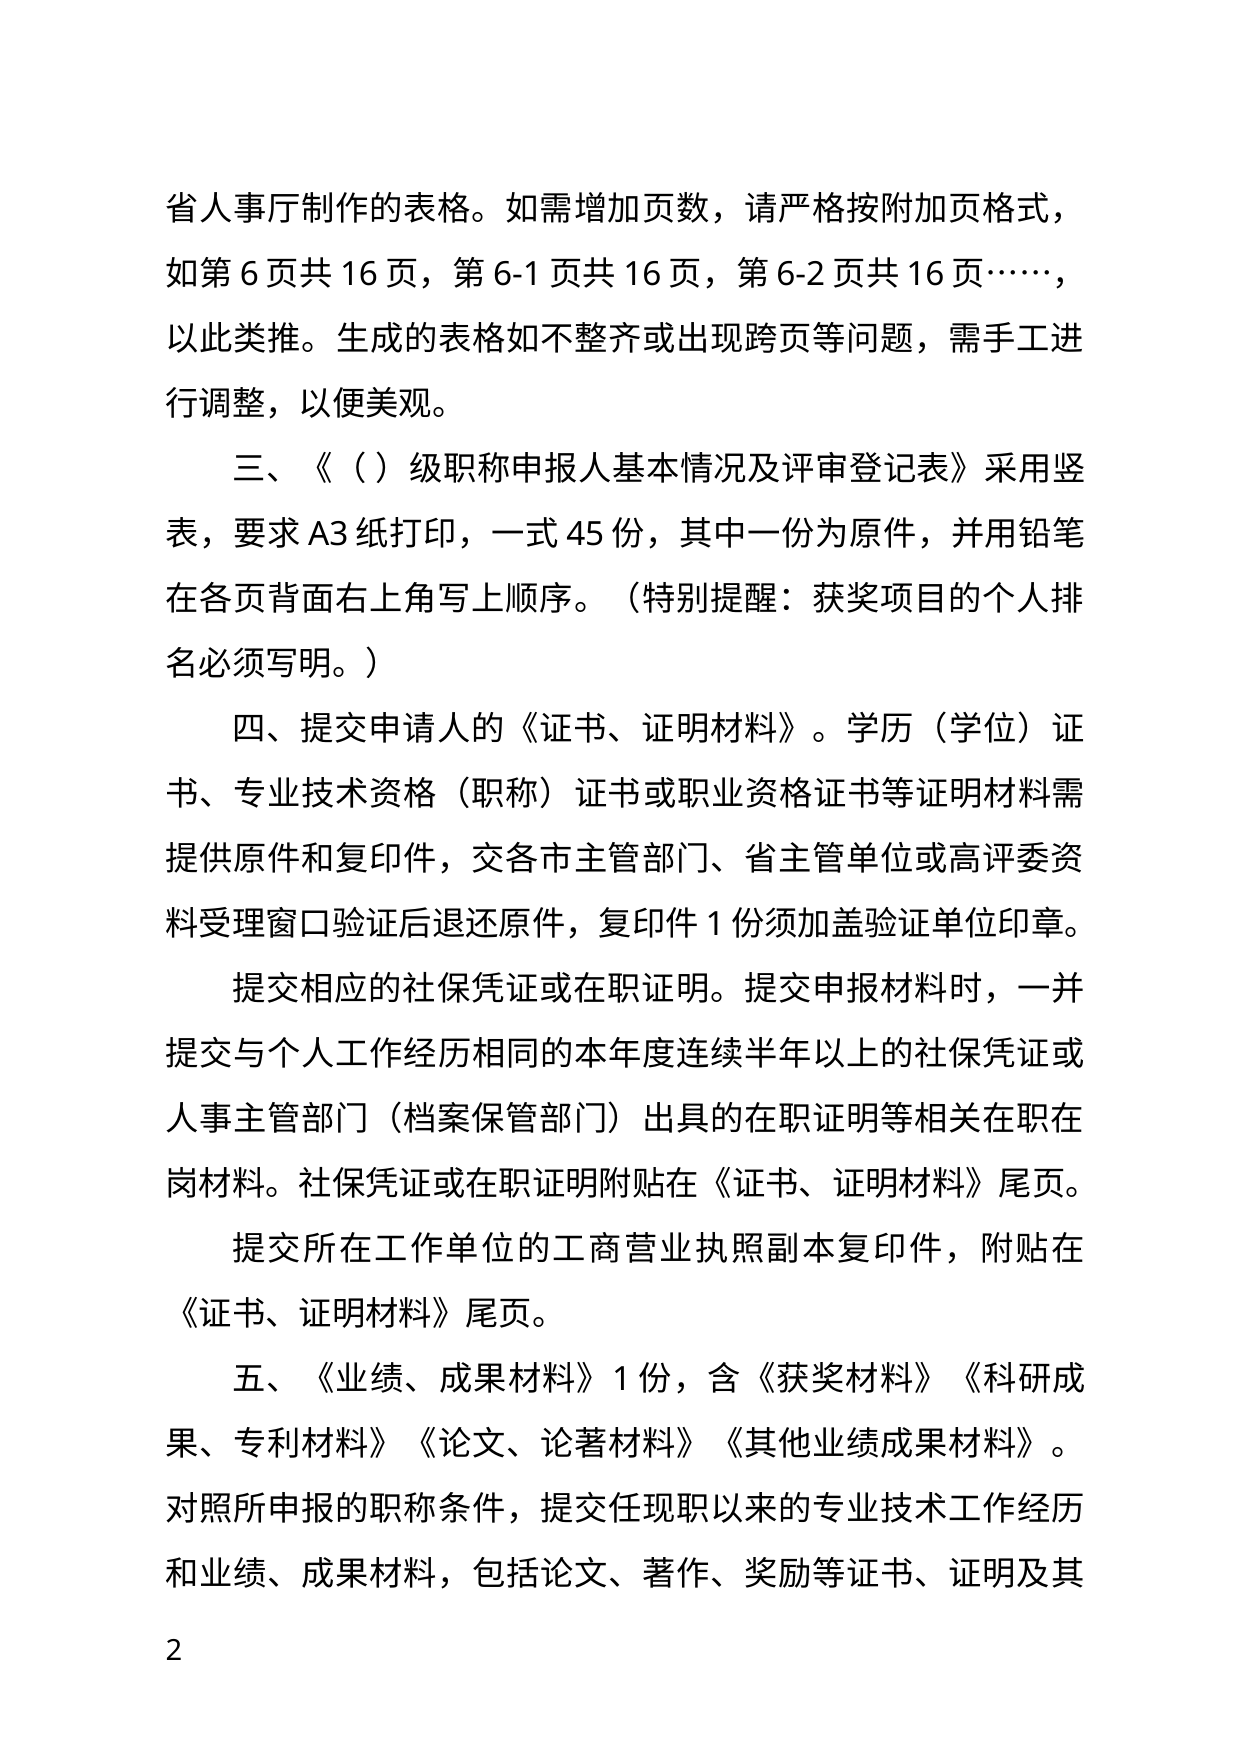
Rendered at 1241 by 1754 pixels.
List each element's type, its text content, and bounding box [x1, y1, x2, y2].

text 提交所在工作单位的工商营业执照副本复印件，附贴在《证书、证明材料》尾页。 [165, 1214, 1087, 1344]
text 提交相应的社保凭证或在职证明。提交申报材料时，一并提交与个人工作经历相同的本年度连续半年以上的社保凭证或人事主管部门（档案保管部门）出具的在职证明等相关在职在岗材料。社保凭证或在职证明附贴在《证书、证明材料》尾页。 [165, 954, 1087, 1214]
text 三、《（ ）级职称申报人基本情况及评审登记表》采用竖表，要求A3纸打印，一式45份，其中一份为原件，并用铅笔在各页背面右上角写上顺序。（特别提醒：获奖项目的个人排名必须写明。） [165, 434, 1087, 694]
text 四、提交申请人的《证书、证明材料》。学历（学位）证书、专业技术资格（职称）证书或职业资格证书等证明材料需提供原件和复印件，交各市主管部门、省主管单位或高评委资料受理窗口验证后退还原件，复印件1份须加盖验证单位印章。 [165, 694, 1087, 954]
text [165, 174, 1087, 434]
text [165, 1344, 1087, 1604]
